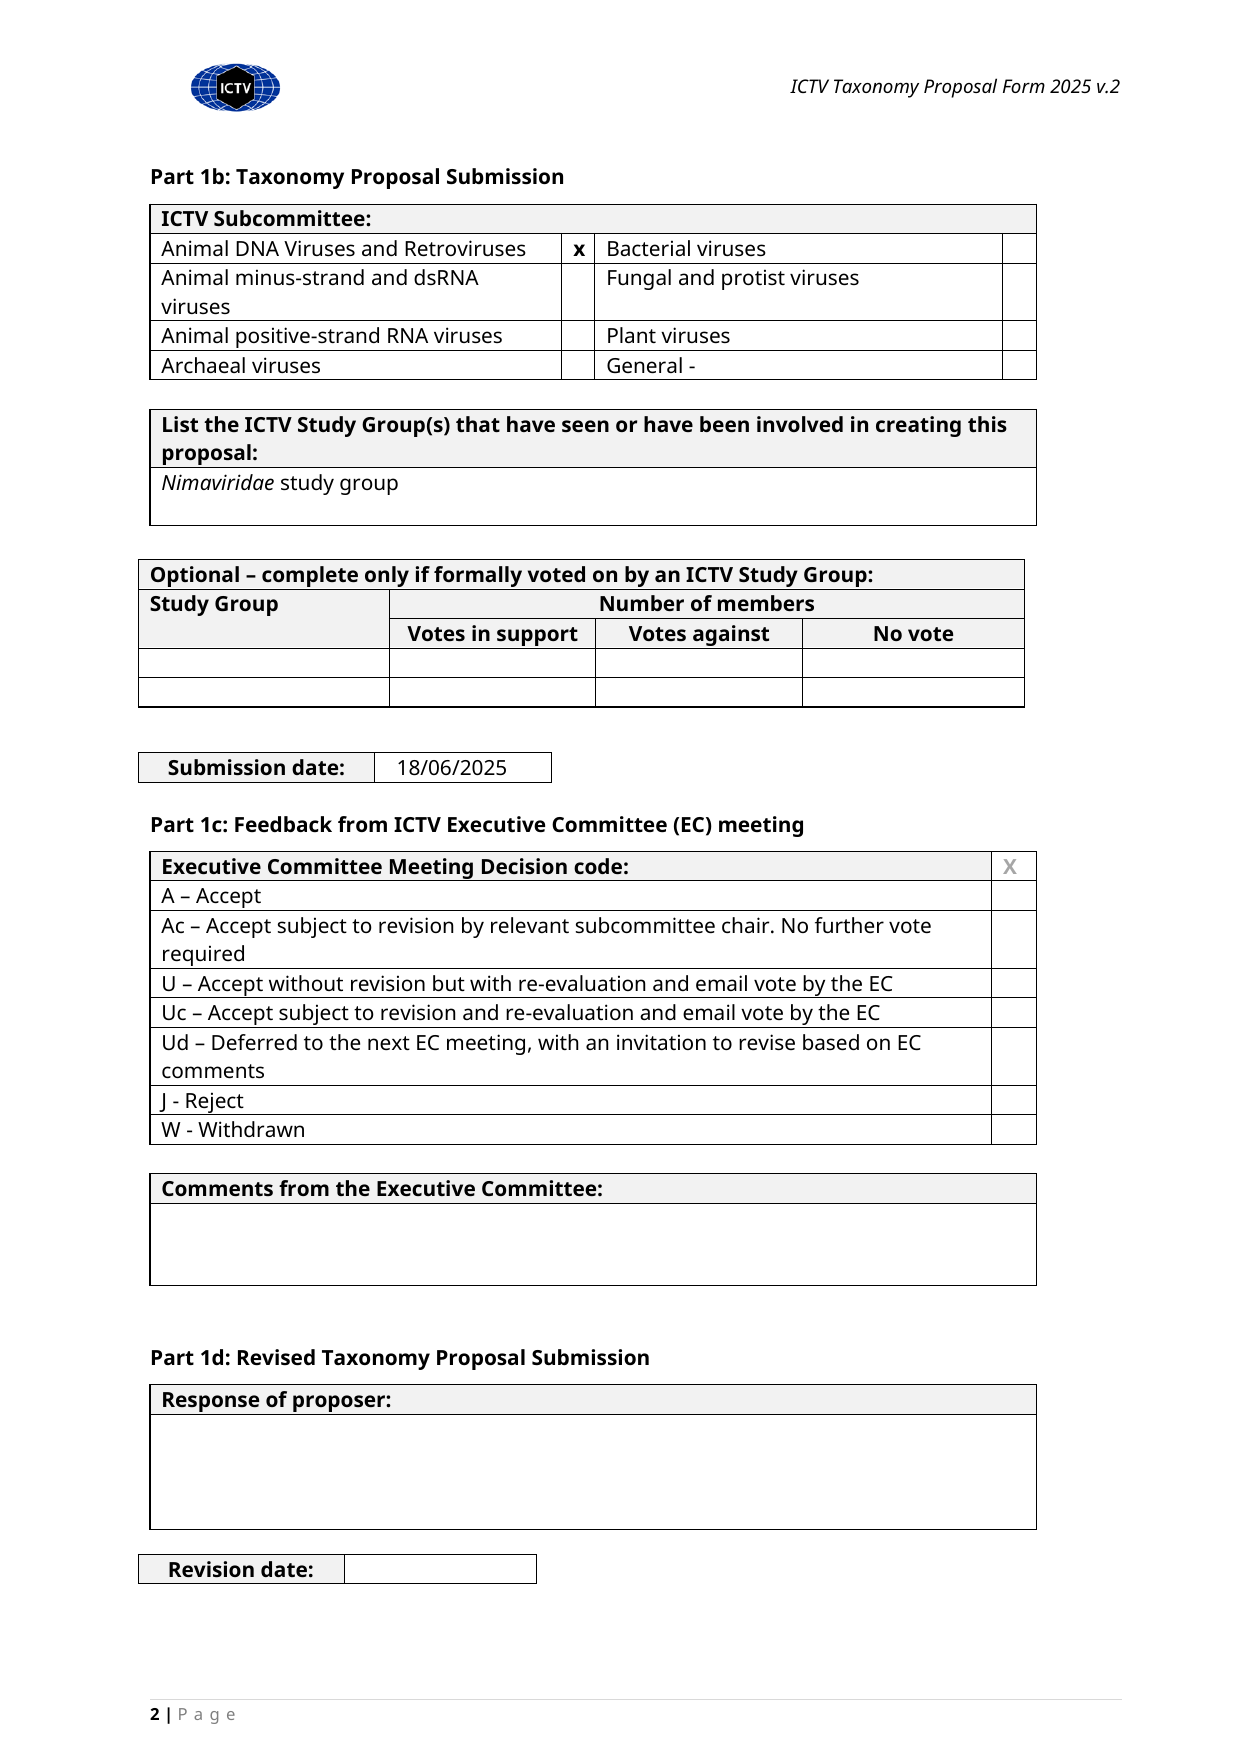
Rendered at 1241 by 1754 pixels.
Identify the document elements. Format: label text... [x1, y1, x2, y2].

table_header 18/06/2025 [375, 753, 551, 782]
table_cell [562, 321, 594, 350]
table_header Response of proposer: [151, 1385, 1036, 1414]
table_header Submission date: [139, 753, 374, 782]
table_cell [1003, 234, 1036, 262]
table_cell [596, 649, 802, 677]
table_cell U – Accept without revision but with re-evaluation and email vote by the EC [151, 969, 991, 997]
table_cell Animal minus-strand and dsRNA viruses [151, 264, 561, 320]
table_cell [1003, 321, 1036, 350]
table_cell [562, 351, 594, 379]
table_cell Votes in support [390, 619, 595, 647]
table_cell [992, 1028, 1036, 1085]
table_cell [1003, 351, 1036, 379]
table_cell [992, 1086, 1036, 1114]
table_cell J - Reject [151, 1086, 991, 1114]
table_header Executive Committee Meeting Decision code: [151, 852, 991, 880]
table_cell Ud – Deferred to the next EC meeting, with an invitation to revise based on EC comments [151, 1028, 991, 1085]
table_cell Animal DNA Viruses and Retroviruses [151, 234, 561, 262]
table_cell No vote [803, 619, 1024, 647]
table_cell A – Accept [151, 881, 991, 910]
table_cell Fungal and protist viruses [595, 264, 1002, 320]
picture [190, 56, 282, 113]
table_cell x [562, 234, 594, 262]
text Part 1c: Feedback from ICTV Executive Committee (EC) meeting [150, 810, 1036, 838]
table_cell [562, 264, 594, 320]
table_cell Study Group [139, 590, 389, 647]
table_cell Animal positive-strand RNA viruses [151, 321, 561, 350]
table_cell [151, 1415, 1036, 1528]
table_cell [803, 678, 1024, 706]
table_cell Uc – Accept subject to revision and re-evaluation and email vote by the EC [151, 998, 991, 1027]
table_header [345, 1555, 536, 1583]
table_header Revision date: [139, 1555, 344, 1583]
table_cell Archaeal viruses [151, 351, 561, 379]
table_header List the ICTV Study Group(s) that have seen or have been involved in creating this proposal: [151, 410, 1036, 467]
table_cell [596, 678, 802, 706]
table_cell W - Withdrawn [151, 1115, 991, 1144]
table_cell [803, 649, 1024, 677]
text Part 1d: Revised Taxonomy Proposal Submission [150, 1343, 1122, 1372]
table_cell [992, 881, 1036, 910]
table_cell [992, 1115, 1036, 1144]
table_header X [992, 852, 1036, 880]
table_cell Ac – Accept subject to revision by relevant subcommittee chair. No further vote required [151, 911, 991, 968]
table_cell [151, 1204, 1036, 1285]
table_header Optional – complete only if formally voted on by an ICTV Study Group: [139, 560, 1024, 588]
table_cell [139, 649, 389, 677]
table_cell [992, 998, 1036, 1027]
text Part 1b: Taxonomy Proposal Submission [150, 162, 1122, 191]
table_cell [390, 678, 595, 706]
table_cell Plant viruses [595, 321, 1002, 350]
table_header Comments from the Executive Committee: [151, 1174, 1036, 1203]
table_cell [390, 649, 595, 677]
table_cell Number of members [390, 590, 1024, 618]
table_cell [992, 911, 1036, 968]
table_cell Bacterial viruses [595, 234, 1002, 262]
table_cell Votes against [596, 619, 802, 647]
table_cell Nimaviridae study group [151, 468, 1036, 524]
table_cell [992, 969, 1036, 997]
table_cell [1003, 264, 1036, 320]
table_cell General - [595, 351, 1002, 379]
table_cell [139, 678, 389, 706]
table_header ICTV Subcommittee: [151, 205, 1036, 233]
